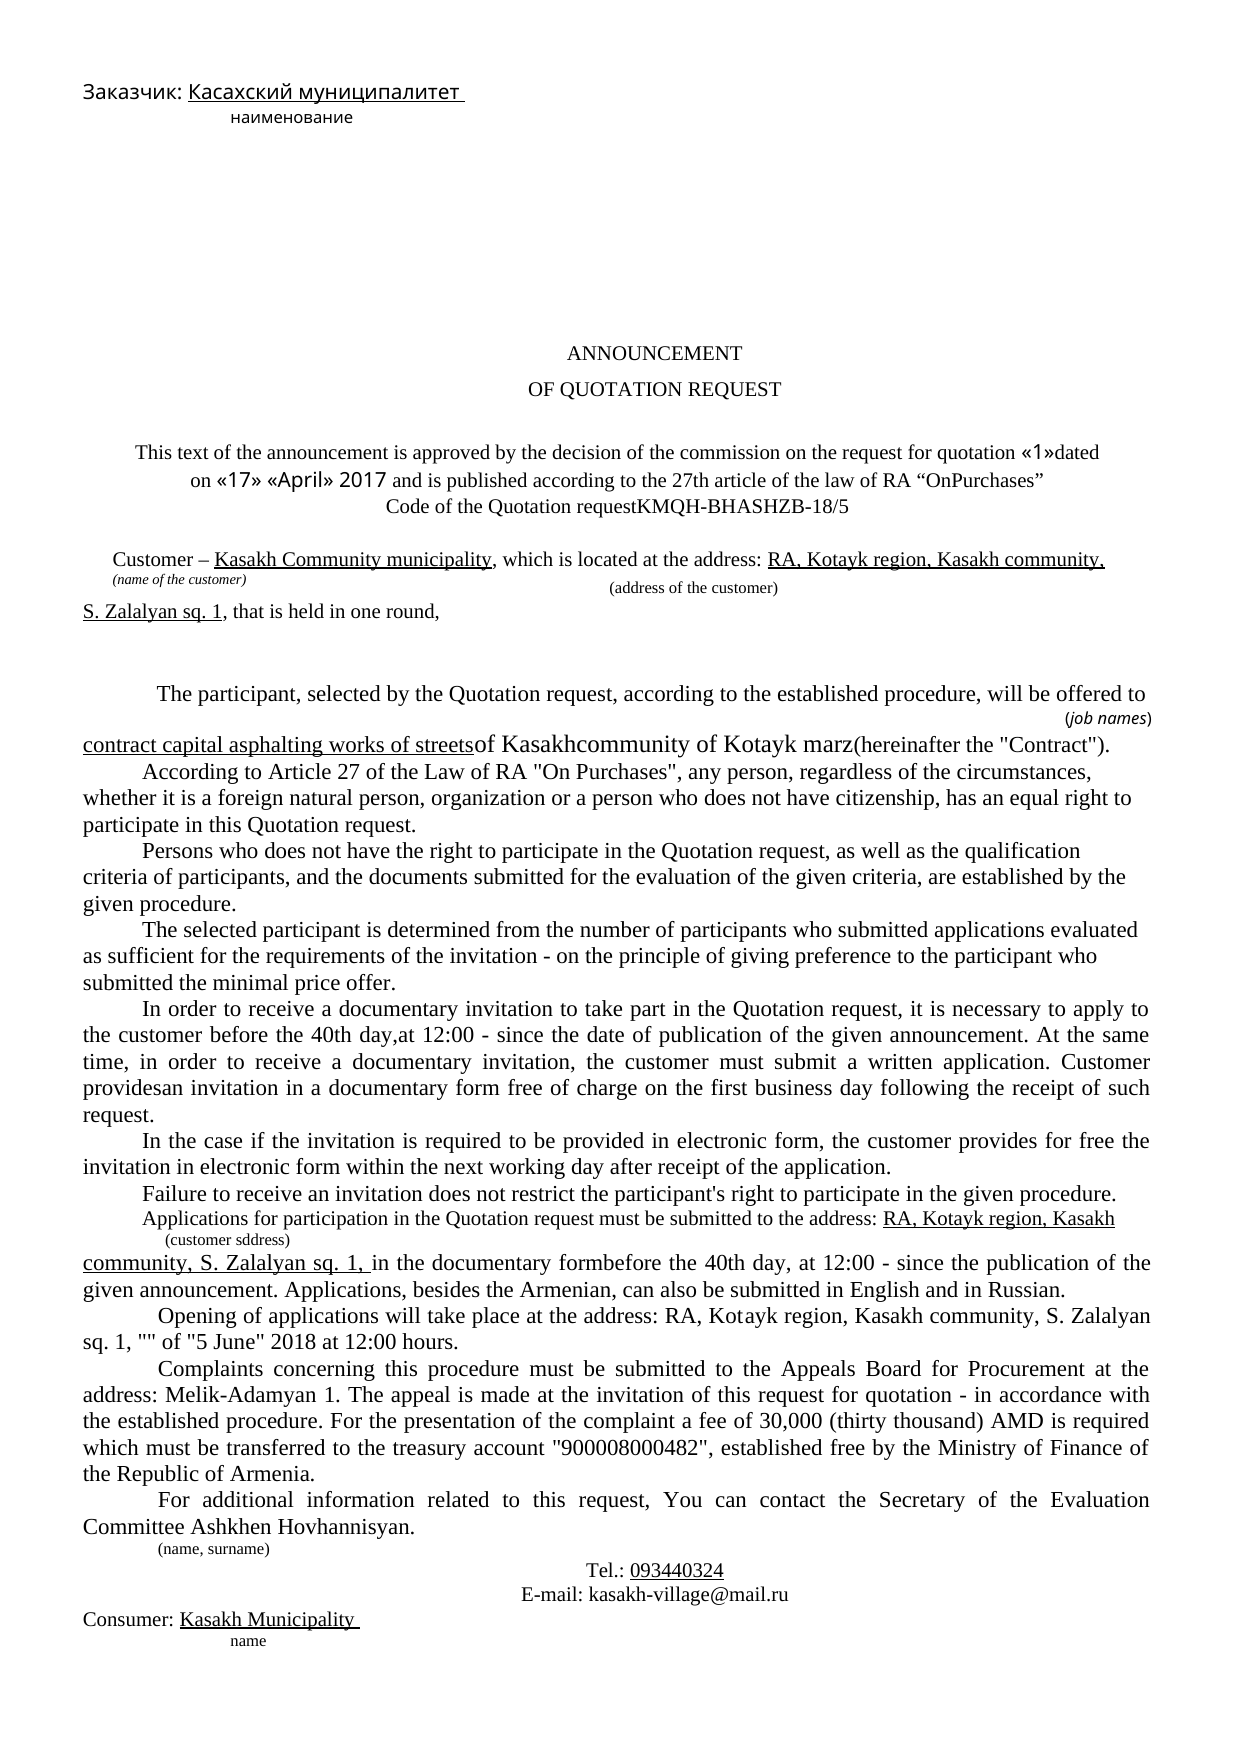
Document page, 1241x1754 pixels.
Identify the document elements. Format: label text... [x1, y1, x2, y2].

text Complaints concerning this procedure must be submitted to the Appeals Board for Procurement at the address: Melik-Adamyan 1. The appeal is made at the invitation of this request for quotation - in accordance with the established procedure. For the presentation of the complaint a fee of 30,000 (thirty thousand) AMD is required which must be transferred to the treasury account "900008000482", established free by the Ministry of Finance of the Republic of Armenia. [83, 1355, 1152, 1486]
text (customer sddress) [83, 1230, 1152, 1249]
text community, S. Zalalyan sq. 1, in the documentary formbefore the 40th day, at 12:00 - since the publication of the given announcement. Applications, besides the Armenian, can also be submitted in English and in Russian. [83, 1249, 1152, 1302]
text Applications for participation in the Quotation request must be submitted to the address: RA, Kotayk region, Kasakh [83, 1206, 1152, 1230]
text Persons who does not have the right to participate in the Quotation request, as well as the qualification criteria of participants, and the documents submitted for the evaluation of the given criteria, are established by the given procedure. [83, 837, 1152, 916]
text According to Article 27 of the Law of RA "On Purchases", any person, regardless of the circumstances, whether it is a foreign natural person, organization or a person who does not have citizenship, has an equal right to participate in this Quotation request. [83, 758, 1152, 837]
text (name, surname) [83, 1539, 1152, 1558]
text This text of the announcement is approved by the decision of the commission on the request for quotation «1»dated on «17» «April» 2017 and is published according to the 27th article of the law of RA “OnPurchases” [83, 437, 1152, 494]
text S. Zalalyan sq. 1, that is held in one round, [83, 599, 1152, 623]
text In the case if the invitation is required to be provided in electronic form, the customer provides for free the invitation in electronic form within the next working day after receipt of the application. [83, 1127, 1152, 1180]
text For additional information related to this request, You can contact the Secretary of the Evaluation Committee Ashkhen Hovhannisyan. [83, 1486, 1152, 1539]
text наименование [83, 105, 1152, 128]
text The selected participant is determined from the number of participants who submitted applications evaluated as sufficient for the requirements of the invitation - on the principle of giving preference to the participant who submitted the minimal price offer. [83, 916, 1152, 995]
text Consumer: Kasakh Municipality [83, 1606, 1152, 1631]
text The participant, selected by the Quotation request, according to the established procedure, will be offered to [83, 680, 1152, 707]
text ANNOUNCEMENT [83, 341, 1152, 365]
text E-mail: kasakh-village@mail.ru [83, 1582, 1152, 1606]
text Failure to receive an invitation does not restrict the participant's right to participate in the given procedure. [83, 1180, 1152, 1206]
text In order to receive a documentary invitation to take part in the Quotation request, it is necessary to apply to the customer before the 40th day,at 12:00 - since the date of publication of the given announcement. At the same time, in order to receive a documentary invitation, the customer must submit a written application. Customer providesan invitation in a documentary form free of charge on the first business day following the receipt of such request. [83, 995, 1152, 1127]
text (name of the customer) (address of the customer) [112, 571, 1152, 599]
text Customer – Kasakh Community municipality, which is located at the address: RA, Kotayk region, Kasakh community, [112, 546, 1152, 571]
text contract capital asphalting works of streetsof Kasakhcommunity of Kotayk marz(hereinafter the "Contract"). [83, 729, 1152, 758]
text Заказчик: Касахский муниципалитет [83, 77, 1152, 105]
text Code of the Quotation requestKMQH-BHASHZB-18/5 [83, 494, 1152, 518]
text OF QUOTATION REQUEST [83, 377, 1152, 401]
text Opening of applications will take place at the address: RA, Kotayk region, Kasakh community, S. Zalalyan sq. 1, "" of "5 June" 2018 at 12:00 hours. [83, 1302, 1152, 1355]
text (job names) [83, 707, 1152, 729]
text Tel.: 093440324 [83, 1558, 1152, 1582]
text name [83, 1631, 1152, 1650]
